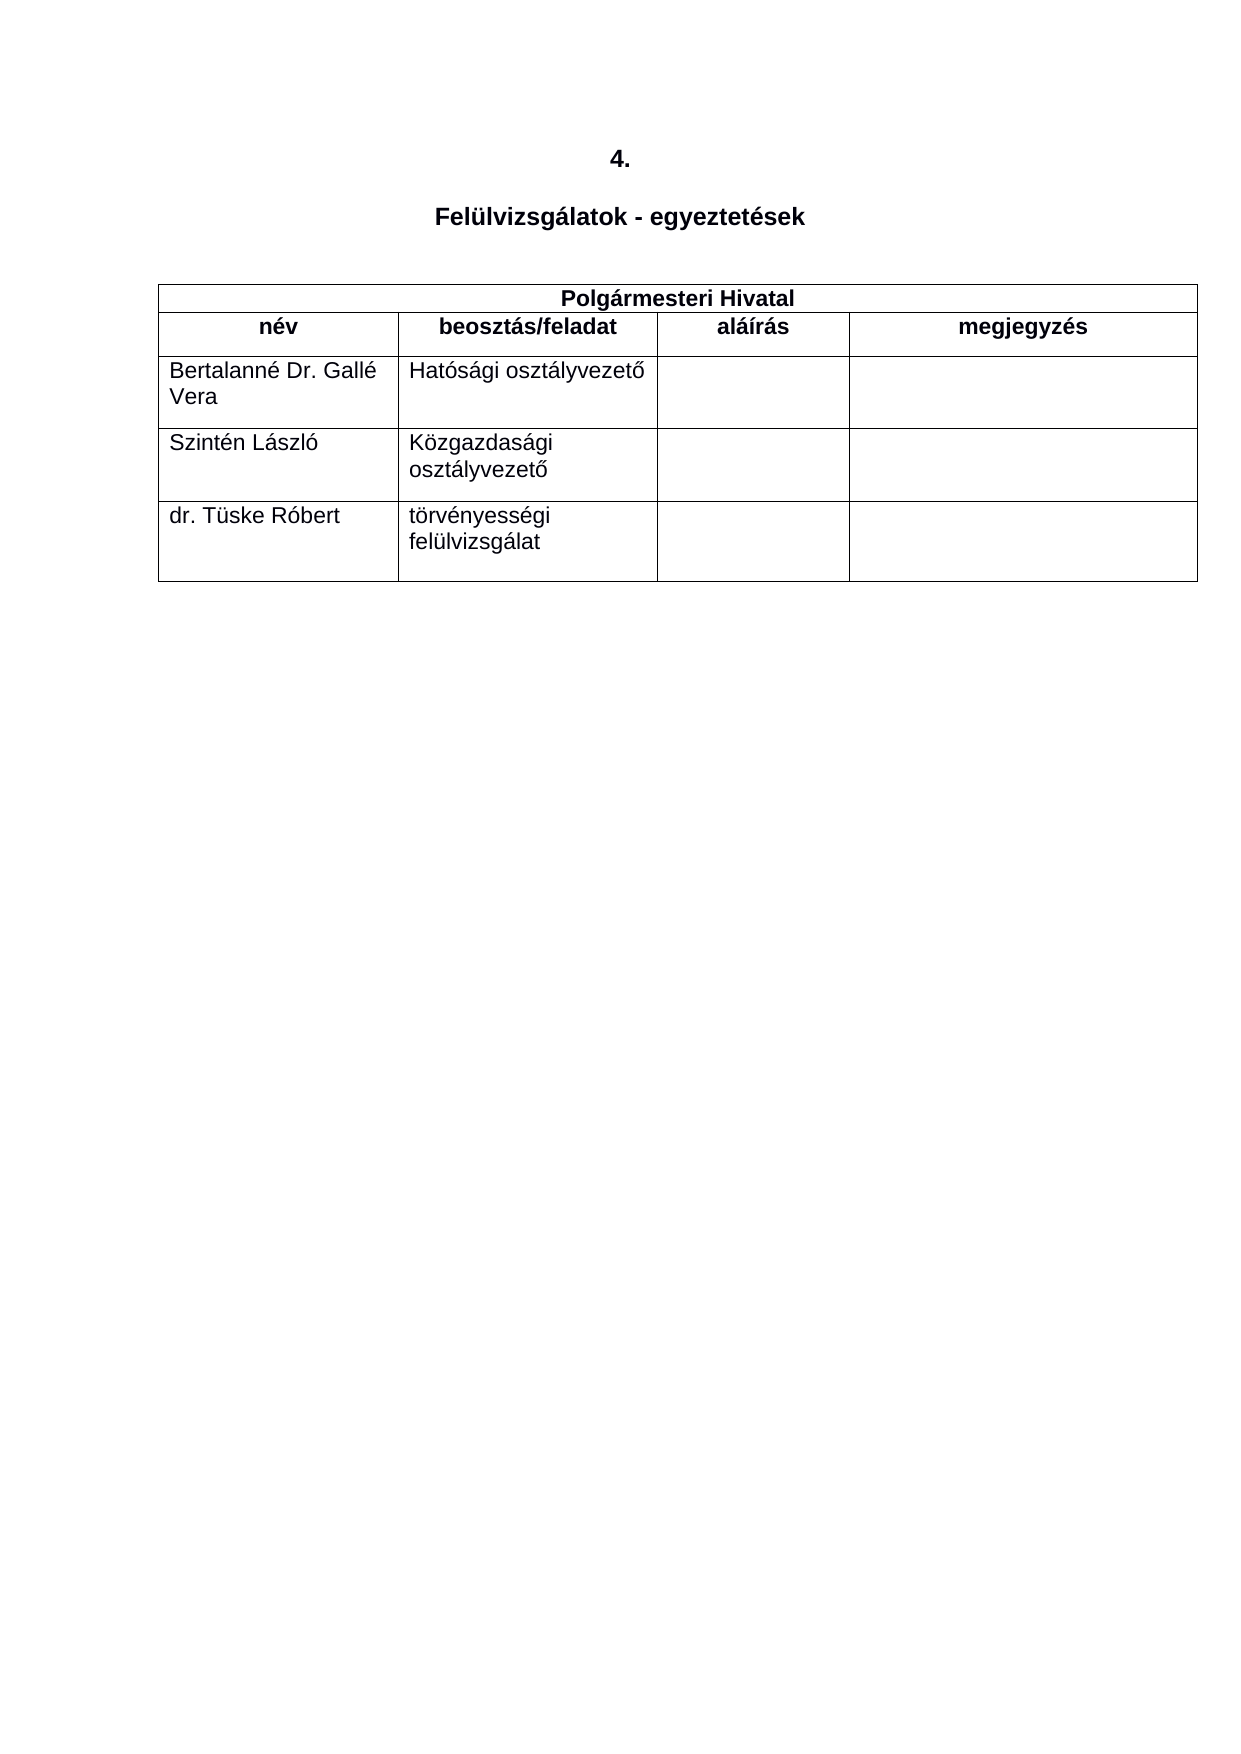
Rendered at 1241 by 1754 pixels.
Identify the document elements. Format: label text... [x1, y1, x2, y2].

table_header Polgármesteri Hivatal [159, 285, 1197, 312]
table_cell törvényességi felülvizsgálat [399, 502, 657, 581]
text Felülvizsgálatok - egyeztetések [159, 202, 1081, 230]
table_cell név [159, 313, 398, 356]
table_cell dr. Tüske Róbert [159, 502, 398, 581]
table_cell aláírás [658, 313, 849, 356]
table_cell [850, 502, 1197, 581]
table_cell [850, 429, 1197, 501]
text 4. [159, 144, 1081, 173]
table_cell beosztás/feladat [399, 313, 657, 356]
table_cell [658, 429, 849, 501]
table_cell [850, 357, 1197, 428]
table_cell [658, 357, 849, 428]
table_cell [658, 502, 849, 581]
table_cell Bertalanné Dr. Gallé Vera [159, 357, 398, 428]
table_cell megjegyzés [850, 313, 1197, 356]
table_cell Szintén László [159, 429, 398, 501]
table_cell Közgazdasági osztályvezető [399, 429, 657, 501]
table_cell Hatósági osztályvezető [399, 357, 657, 428]
